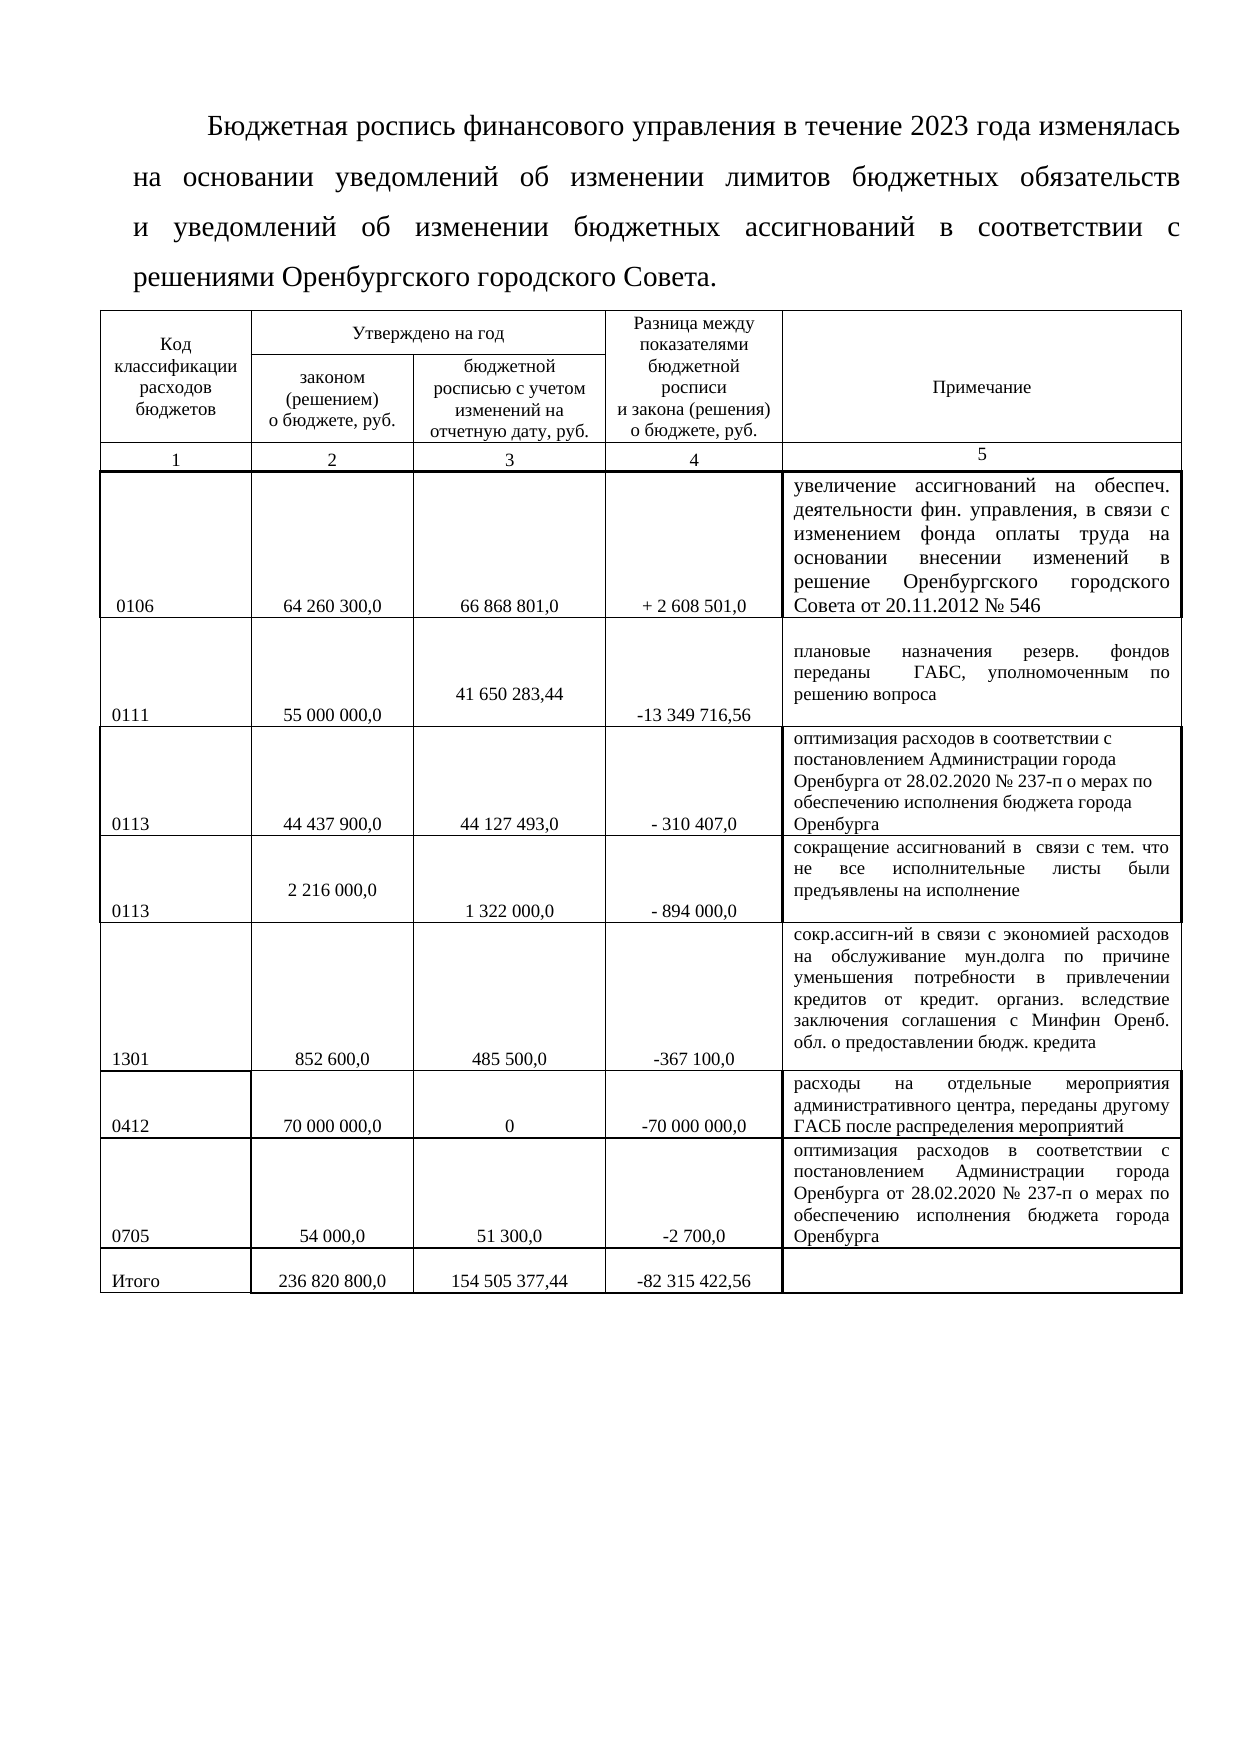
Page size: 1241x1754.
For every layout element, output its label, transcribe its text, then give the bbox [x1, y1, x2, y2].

table_cell 0 [414, 1071, 605, 1137]
table_cell 4 [606, 443, 782, 470]
table_cell 1 322 000,0 [414, 836, 605, 922]
table_cell 41 650 283,44 [414, 618, 605, 726]
table_cell 2 [252, 443, 413, 470]
table_cell 5 [783, 443, 1181, 470]
table_cell увеличение ассигнований на обеспеч. деятельности фин. управления, в связи с изменением фонда оплаты труда на основании внесении изменений в решение Оренбургского городского Совета от 20.11.2012 № 546 [784, 473, 1180, 617]
table_cell 66 868 801,0 [414, 473, 605, 617]
table_cell 0705 [101, 1139, 250, 1247]
table_header Примечание [783, 311, 1181, 442]
table_cell Итого [101, 1249, 250, 1292]
table_cell -82 315 422,56 [606, 1249, 781, 1292]
table_cell 44 127 493,0 [414, 727, 605, 834]
table_cell сокр.ассигн-ий в связи с экономией расходов на обслуживание мун.долга по причине уменьшения потребности в привлечении кредитов от кредит. организ. вследствие заключения соглашения с Минфин Оренб. обл. о предоставлении бюдж. кредита [783, 923, 1181, 1070]
table_cell - 310 407,0 [606, 727, 781, 834]
table_cell оптимизация расходов в соответствии с постановлением Администрации города Оренбурга от 28.02.2020 № 237-п о мерах по обеспечению исполнения бюджета города Оренбурга [784, 1139, 1180, 1247]
table_header Код классификации расходов бюджетов [101, 311, 251, 442]
table_cell оптимизация расходов в соответствии с постановлением Администрации города Оренбурга от 28.02.2020 № 237-п о мерах по обеспечению исполнения бюджета города Оренбурга [784, 727, 1180, 834]
table_cell -2 700,0 [606, 1139, 781, 1247]
table_cell 3 [414, 443, 605, 470]
table_cell + 2 608 501,0 [606, 473, 781, 617]
table_header Разница между показателями бюджетной росписи и закона (решения) о бюджете, руб. [606, 311, 782, 442]
table_cell 51 300,0 [414, 1139, 605, 1247]
table_cell 55 000 000,0 [252, 618, 413, 726]
table_cell -70 000 000,0 [606, 1071, 781, 1137]
table_cell бюджетной росписью с учетом изменений на отчетную дату, руб. [414, 355, 605, 442]
table_cell 0113 [101, 727, 251, 834]
table_cell 852 600,0 [252, 923, 413, 1070]
table_cell 236 820 800,0 [252, 1249, 413, 1292]
table_cell 0111 [101, 618, 251, 726]
table_cell законом (решением) о бюджете, руб. [252, 355, 413, 442]
table_cell [784, 1249, 1180, 1292]
table_cell 154 505 377,44 [414, 1249, 605, 1292]
table_cell 70 000 000,0 [252, 1071, 413, 1137]
table_cell 0113 [101, 836, 251, 922]
table_cell плановые назначения резерв. фондов переданы ГАБС, уполномоченным по решению вопроса [783, 618, 1181, 726]
table_cell - 894 000,0 [606, 836, 781, 922]
table_cell -367 100,0 [606, 923, 782, 1070]
table_cell 44 437 900,0 [252, 727, 413, 834]
table_cell 2 216 000,0 [252, 836, 413, 922]
table_cell 1 [101, 443, 251, 470]
text Бюджетная роспись финансового управления в течение 2023 года изменялась на основании уведомлений об изменении лимитов бюджетных обязательств и уведомлений об изменении бюджетных ассигнований в соответствии с решениями Оренбургского городского Совета. [133, 108, 1181, 293]
table_cell 0412 [101, 1072, 250, 1137]
table_cell 485 500,0 [414, 923, 605, 1070]
table_cell 1301 [101, 923, 251, 1070]
table_header Утверждено на год [252, 311, 605, 354]
table_cell расходы на отдельные мероприятия административного центра, переданы другому ГАСБ после распределения мероприятий [784, 1071, 1180, 1137]
table_cell 54 000,0 [252, 1139, 413, 1247]
table_cell 0106 [101, 473, 251, 617]
table_cell -13 349 716,56 [606, 618, 782, 726]
table_cell 64 260 300,0 [252, 473, 413, 617]
table_cell сокращение ассигнований в связи с тем. что не все исполнительные листы были предъявлены на исполнение [784, 836, 1180, 922]
